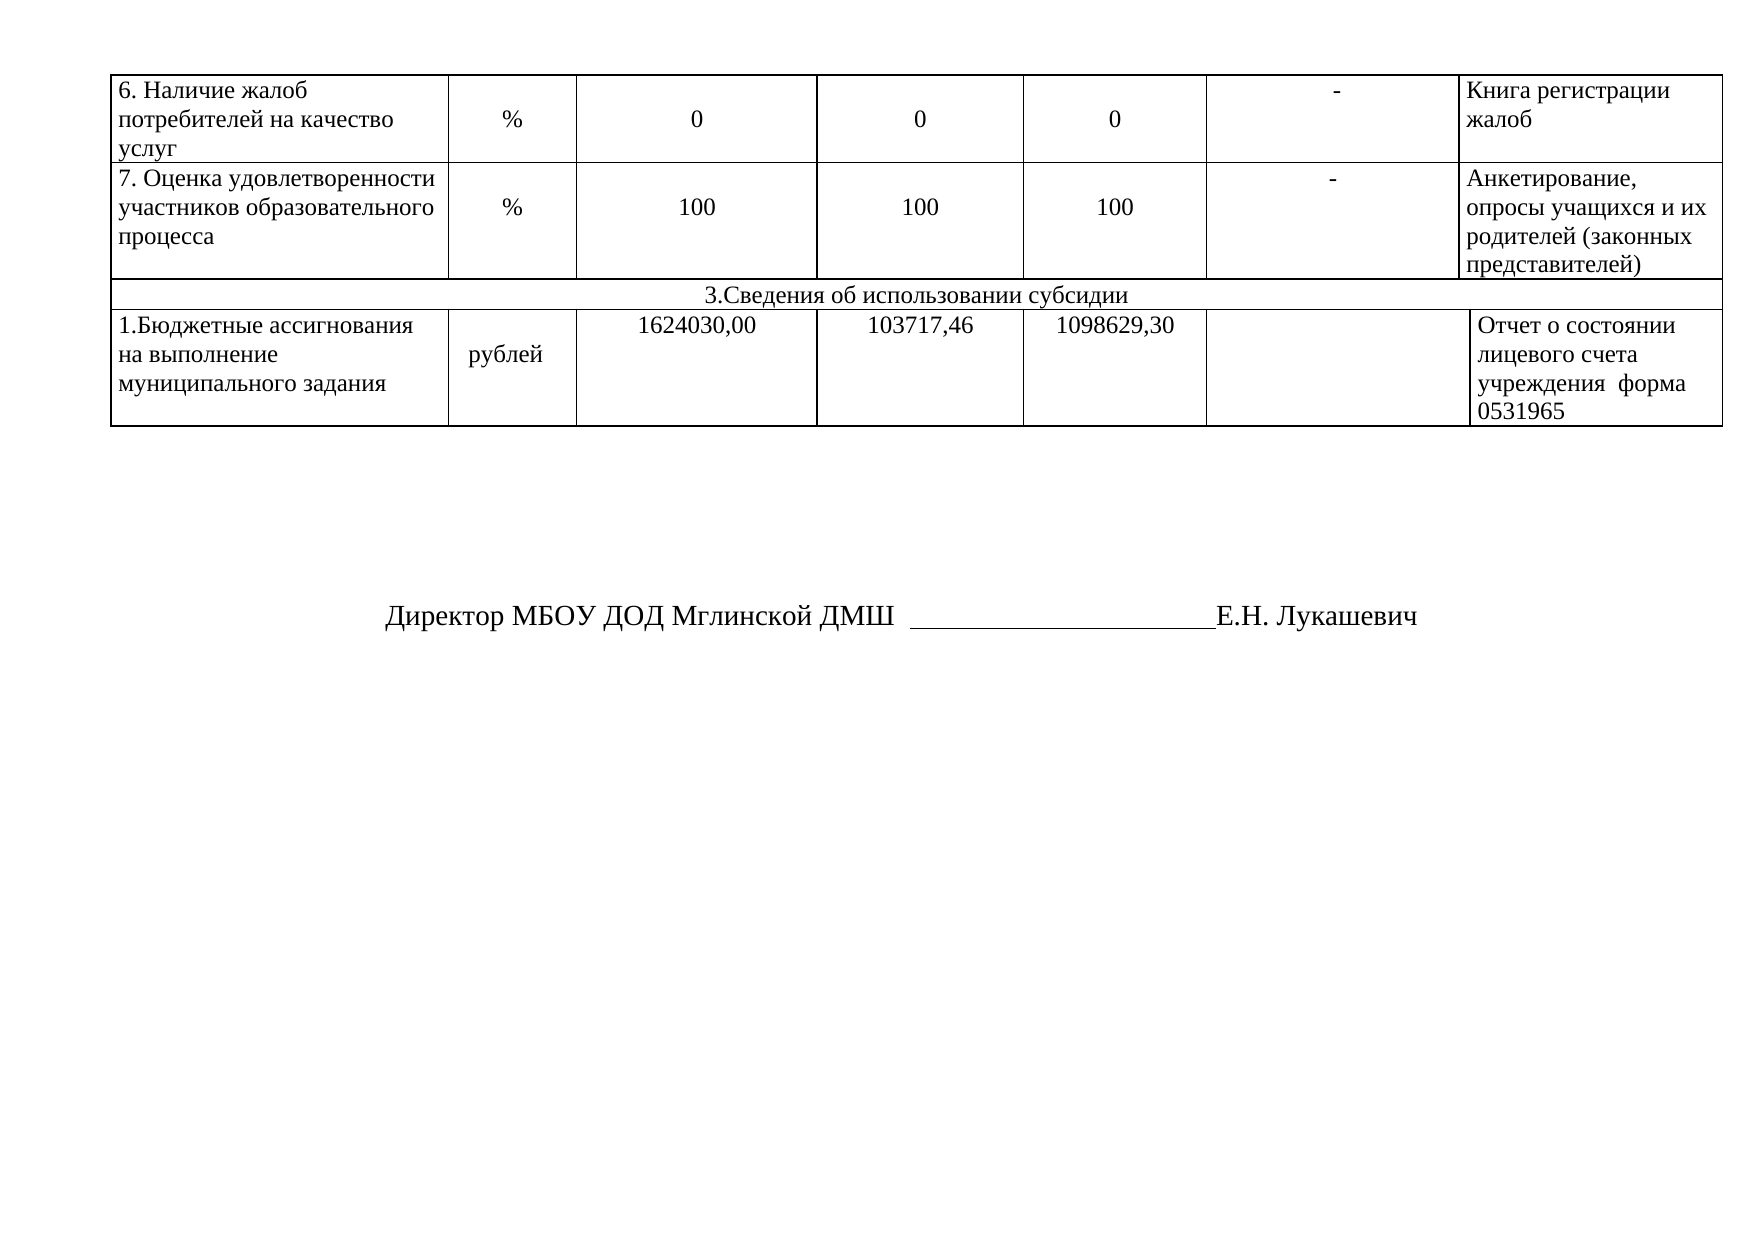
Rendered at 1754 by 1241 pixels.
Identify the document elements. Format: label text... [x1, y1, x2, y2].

table_cell % [449, 163, 576, 278]
table_cell 1624030,00 [577, 310, 816, 425]
table_cell 103717,46 [818, 310, 1023, 425]
table_cell 0 [577, 76, 816, 162]
table_cell 100 [1024, 163, 1206, 278]
text Директор МБОУ ДОД Мглинской ДМШ Е.Н. Лукашевич [118, 598, 1684, 632]
table_cell 0 [818, 76, 1023, 162]
table_cell рублей [449, 310, 576, 425]
table_cell 6. Наличие жалоб потребителей на качество услуг [112, 76, 448, 162]
table_cell 1098629,30 [1024, 310, 1206, 425]
table_cell 7. Оценка удовлетворенности участников образовательного процесса [112, 163, 448, 278]
table_cell 100 [818, 163, 1023, 278]
table_cell % [449, 76, 576, 162]
table_cell 1.Бюджетные ассигнования на выполнение муниципального задания [112, 310, 448, 425]
table_cell [1207, 310, 1469, 425]
table_cell Анкетирование, опросы учащихся и их родителей (законных представителей) [1460, 163, 1722, 278]
table_cell 0 [1024, 76, 1206, 162]
table_cell 3.Сведения об использовании субсидии [112, 280, 1722, 308]
table_cell 100 [577, 163, 816, 278]
table_cell - [1207, 163, 1458, 278]
table_cell - [1207, 76, 1458, 162]
table_cell Отчет о состоянии лицевого счета учреждения форма 0531965 [1471, 310, 1722, 425]
table_cell Книга регистрации жалоб [1460, 76, 1722, 162]
